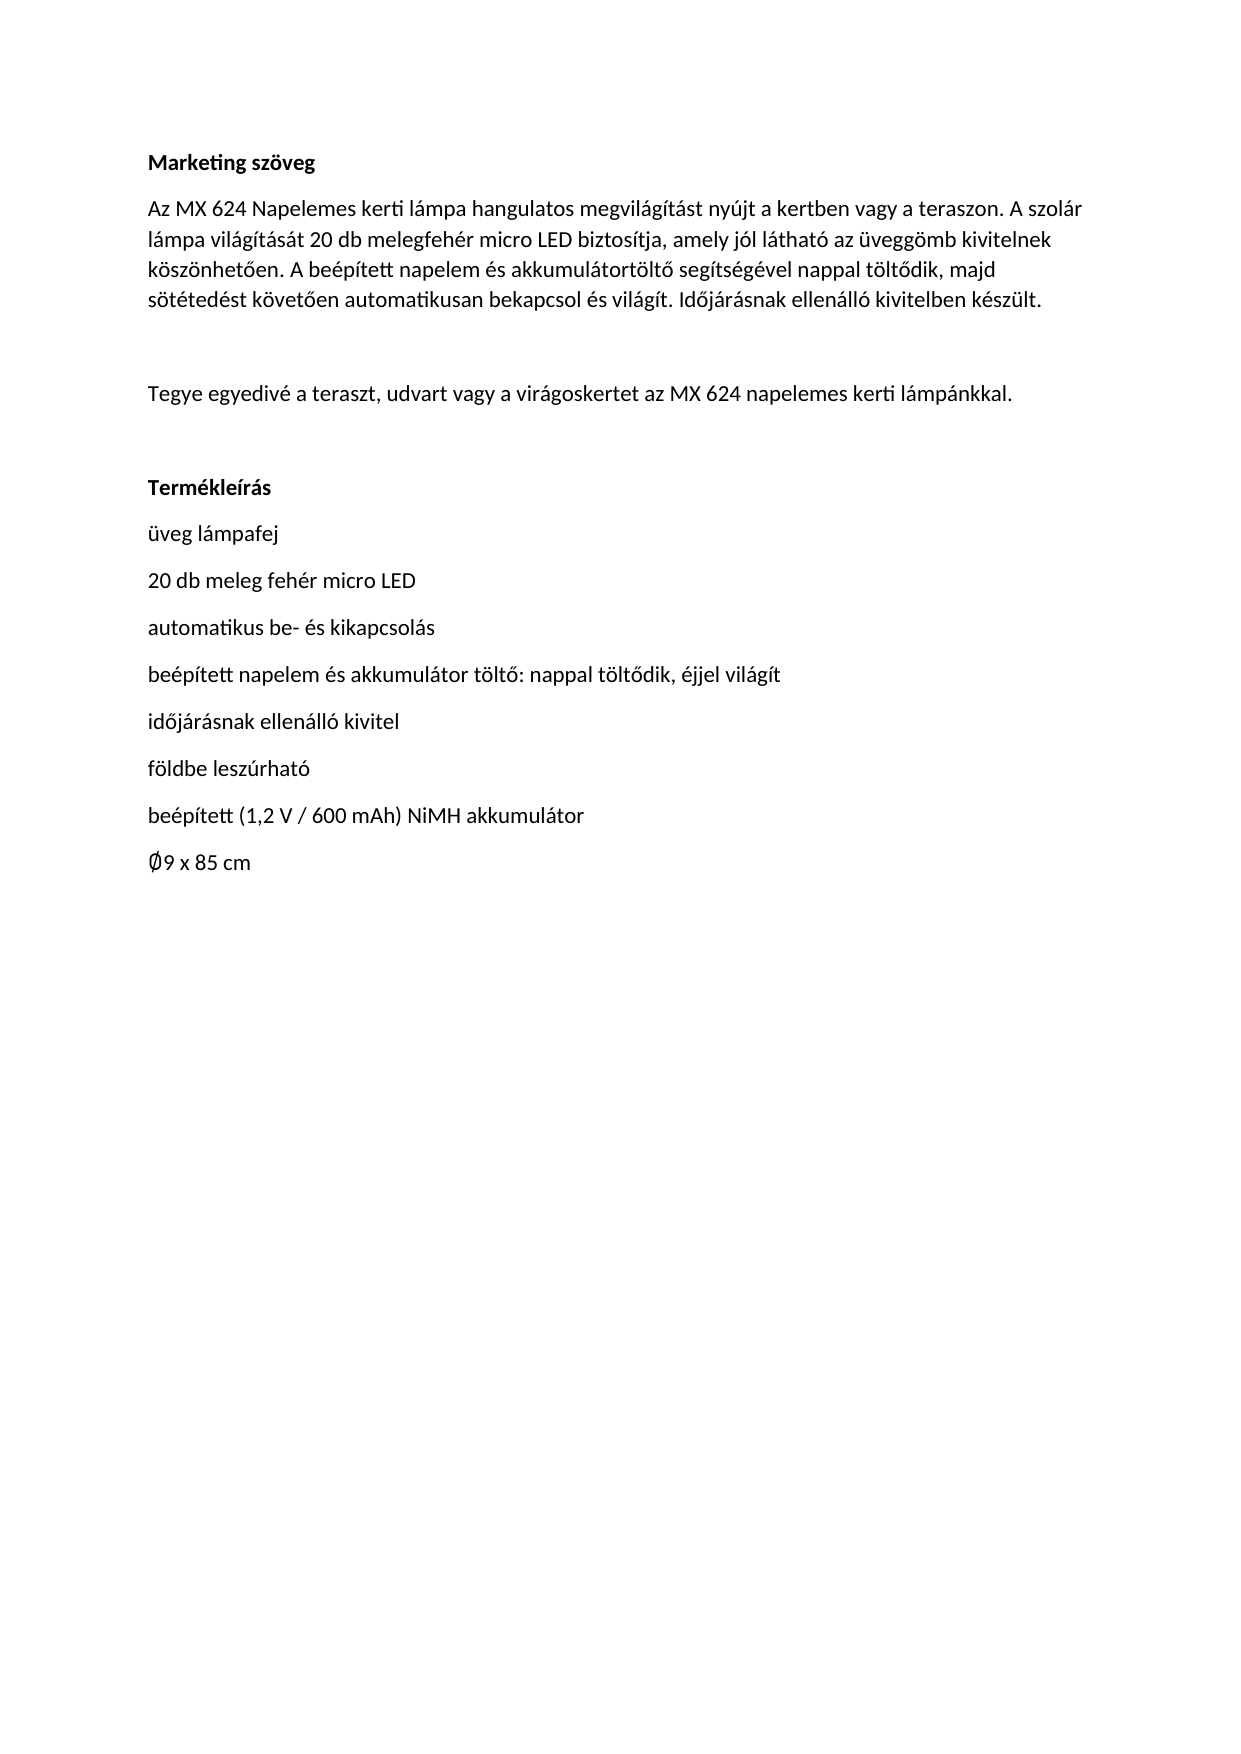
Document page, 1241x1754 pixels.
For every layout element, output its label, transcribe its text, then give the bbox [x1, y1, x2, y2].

text üveg lámpafej [148, 519, 1093, 547]
text időjárásnak ellenálló kivitel [148, 707, 1093, 735]
text ∅9 x 85 cm [148, 848, 1093, 876]
text földbe leszúrható [148, 754, 1093, 782]
text Marketing szöveg [148, 148, 1093, 176]
text beépített napelem és akkumulátor töltő: nappal töltődik, éjjel világít [148, 660, 1093, 688]
text automatikus be- és kikapcsolás [148, 613, 1093, 641]
text Termékleírás [148, 473, 1093, 501]
text Tegye egyedivé a teraszt, udvart vagy a virágoskertet az MX 624 napelemes kerti lámpánkkal. [148, 379, 1093, 407]
text beépített (1,2 V / 600 mAh) NiMH akkumulátor [148, 801, 1093, 829]
text Az MX 624 Napelemes kerti lámpa hangulatos megvilágítást nyújt a kertben vagy a teraszon. A szolár lámpa világítását 20 db melegfehér micro LED biztosítja, amely jól látható az üveggömb kivitelnek köszönhetően. A beépített napelem és akkumulátortöltő segítségével nappal töltődik, majd sötétedést követően automatikusan bekapcsol és világít. Időjárásnak ellenálló kivitelben készült. [148, 194, 1093, 313]
text 20 db meleg fehér micro LED [148, 566, 1093, 594]
